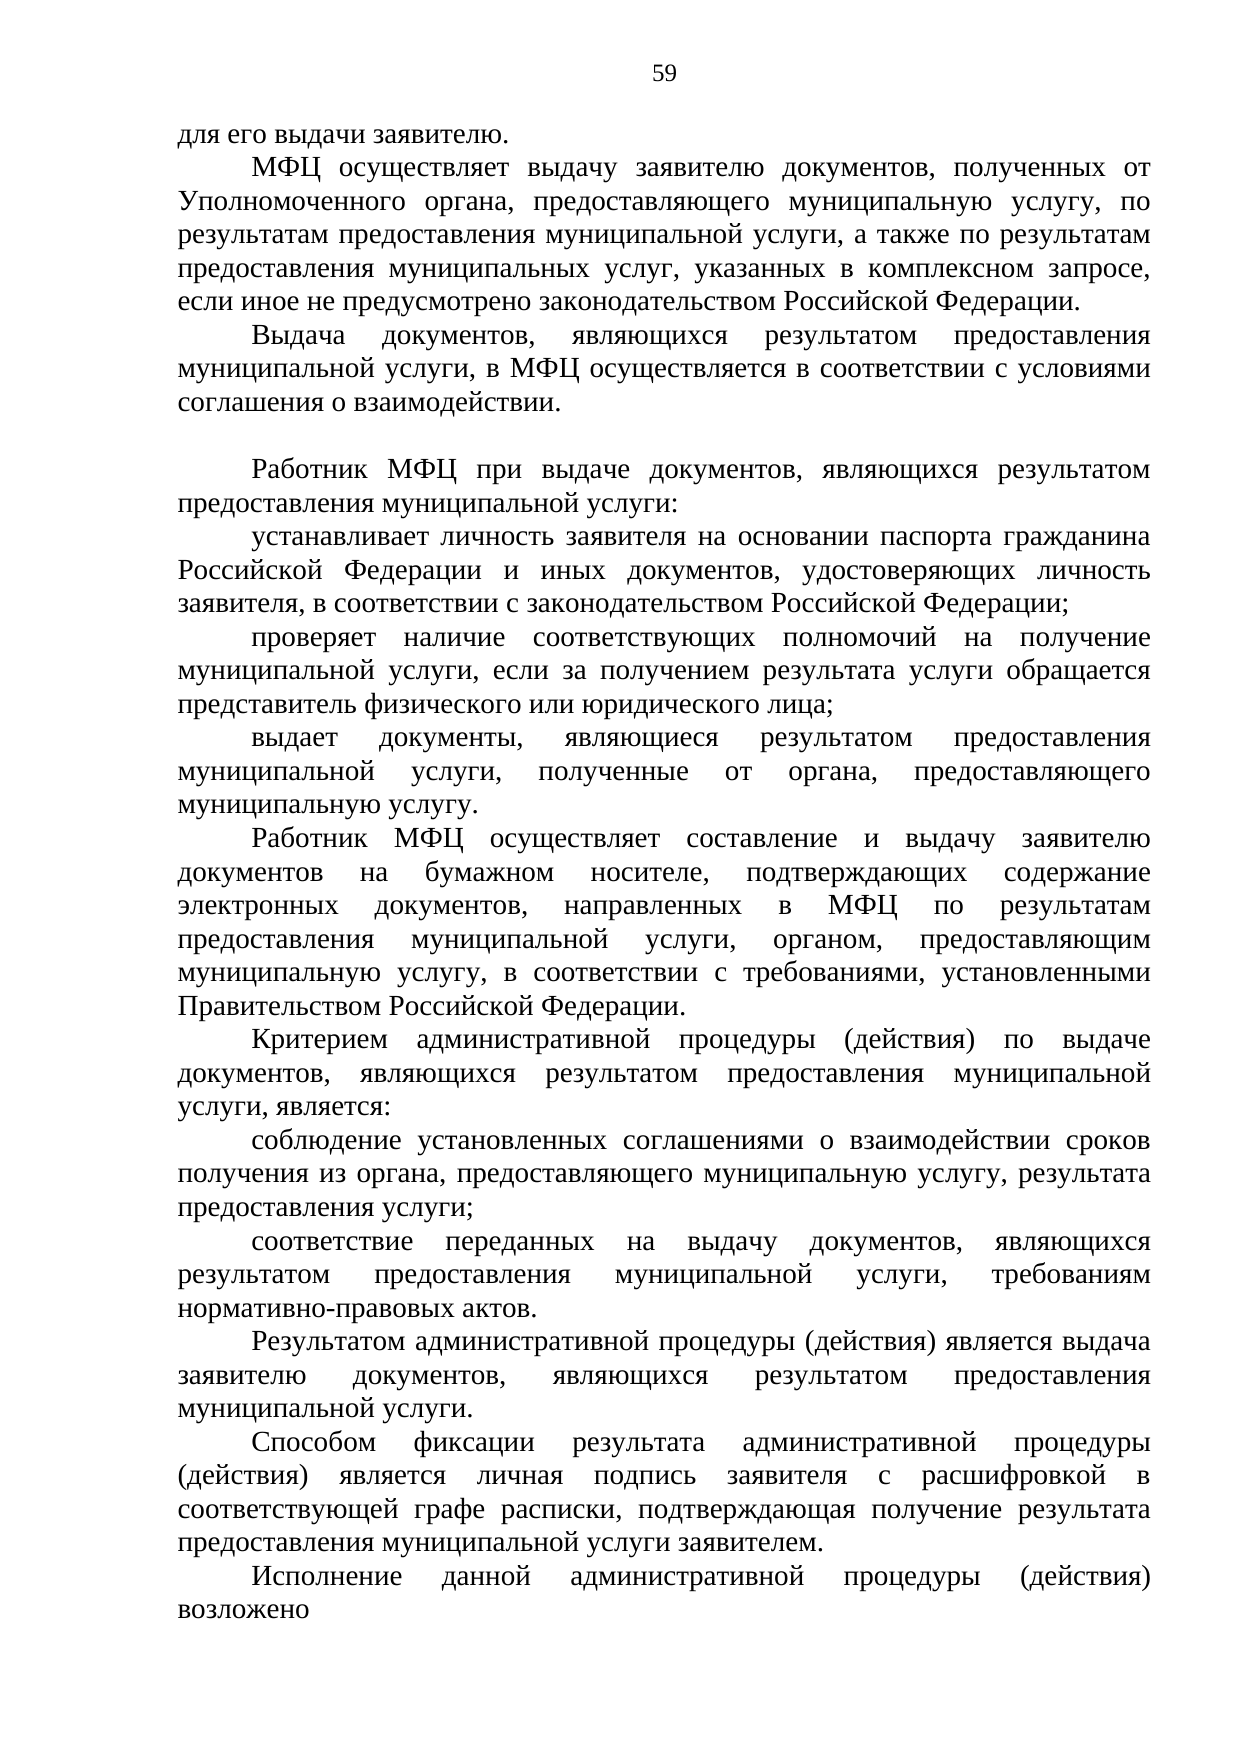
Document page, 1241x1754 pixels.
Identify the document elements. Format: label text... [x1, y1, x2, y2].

text выдает документы, являющиеся результатом предоставления муниципальной услуги, полученные от органа, предоставляющего муниципальную услугу. [177, 719, 1152, 820]
text Способом фиксации результата административной процедуры (действия) является личная подпись заявителя с расшифровкой в соответствующей графе расписки, подтверждающая получение результата предоставления муниципальной услуги заявителем. [177, 1424, 1152, 1558]
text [177, 1558, 1152, 1625]
text устанавливает личность заявителя на основании паспорта гражданина Российской Федерации и иных документов, удостоверяющих личность заявителя, в соответствии с законодательством Российской Федерации; [177, 518, 1152, 619]
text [177, 116, 1152, 149]
text проверяет наличие соответствующих полномочий на получение муниципальной услуги, если за получением результата услуги обращается представитель физического или юридического лица; [177, 619, 1152, 719]
text Критерием административной процедуры (действия) по выдаче документов, являющихся результатом предоставления муниципальной услуги, является: [177, 1021, 1152, 1122]
text Работник МФЦ осуществляет составление и выдачу заявителю документов на бумажном носителе, подтверждающих содержание электронных документов, направленных в МФЦ по результатам предоставления муниципальной услуги, органом, предоставляющим муниципальную услугу, в соответствии с требованиями, установленными Правительством Российской Федерации. [177, 820, 1152, 1021]
text МФЦ осуществляет выдачу заявителю документов, полученных от Уполномоченного органа, предоставляющего муниципальную услугу, по результатам предоставления муниципальной услуги, а также по результатам предоставления муниципальных услуг, указанных в комплексном запросе, если иное не предусмотрено законодательством Российской Федерации. [177, 149, 1152, 317]
text соблюдение установленных соглашениями о взаимодействии сроков получения из органа, предоставляющего муниципальную услугу, результата предоставления услуги; [177, 1122, 1152, 1223]
text Выдача документов, являющихся результатом предоставления муниципальной услуги, в МФЦ осуществляется в соответствии с условиями соглашения о взаимодействии. [177, 317, 1152, 418]
text соответствие переданных на выдачу документов, являющихся результатом предоставления муниципальной услуги, требованиям нормативно-правовых актов. [177, 1223, 1152, 1323]
text Результатом административной процедуры (действия) является выдача заявителю документов, являющихся результатом предоставления муниципальной услуги. [177, 1323, 1152, 1424]
text Работник МФЦ при выдаче документов, являющихся результатом предоставления муниципальной услуги: [177, 451, 1152, 518]
